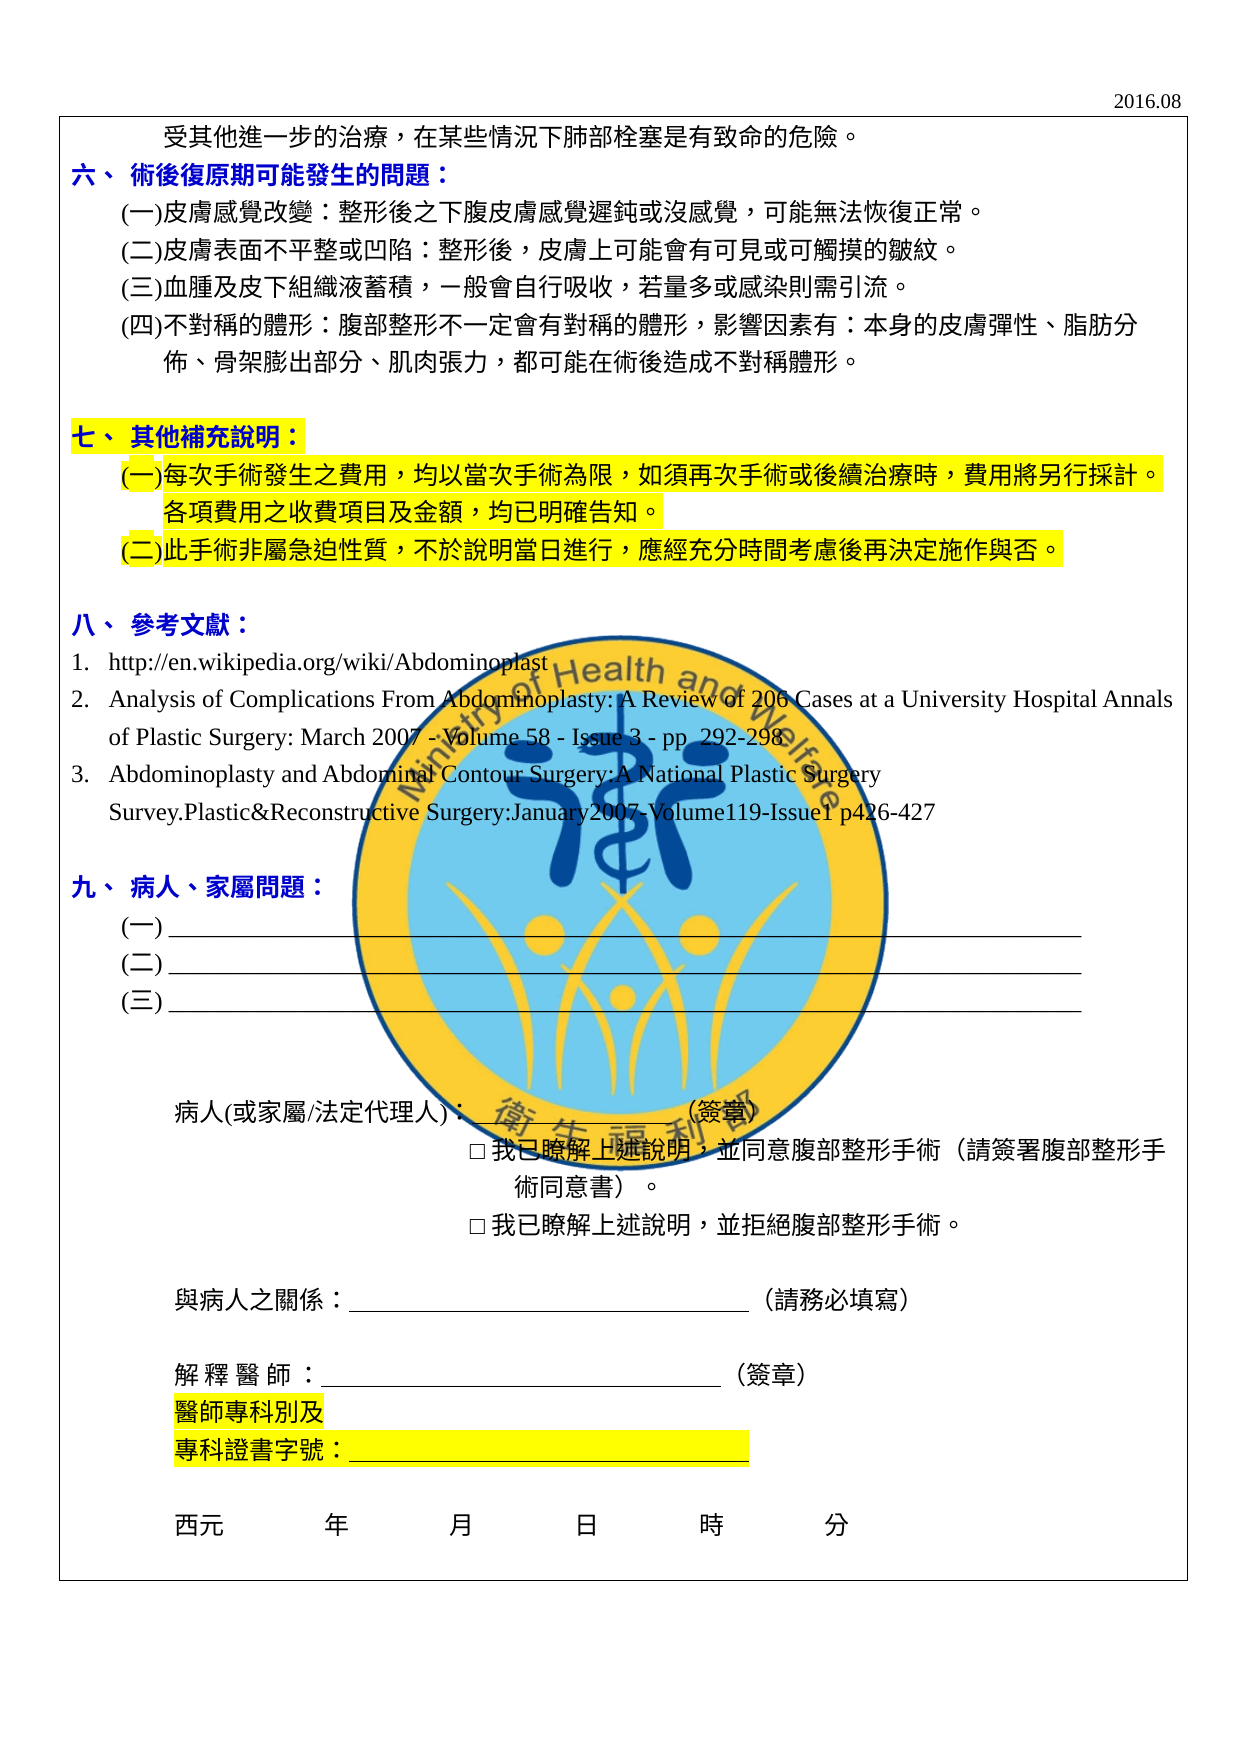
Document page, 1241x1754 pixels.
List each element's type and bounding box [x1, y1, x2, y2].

table_header [60, 117, 1187, 1580]
